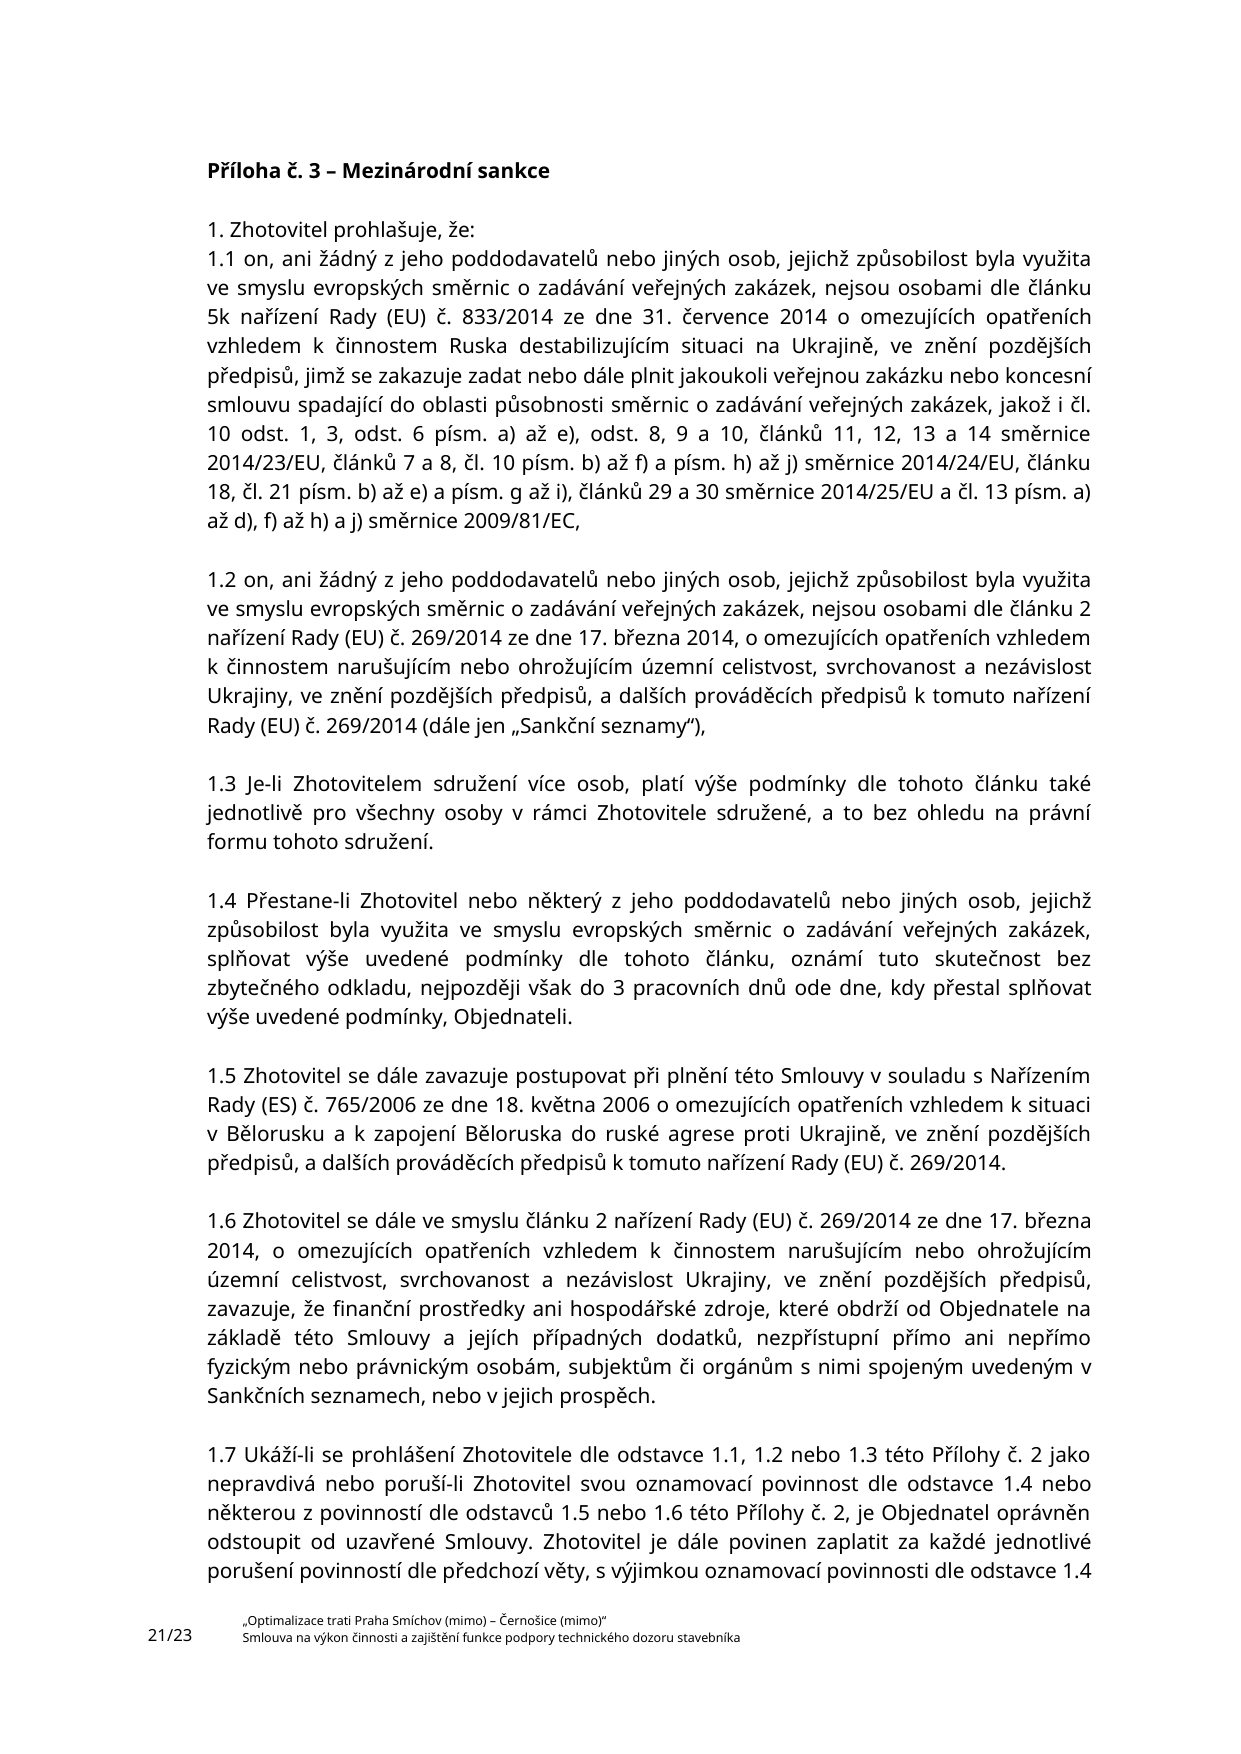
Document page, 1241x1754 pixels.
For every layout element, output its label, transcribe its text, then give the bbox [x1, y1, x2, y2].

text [207, 1439, 1092, 1585]
text 1.6 Zhotovitel se dále ve smyslu článku 2 nařízení Rady (EU) č. 269/2014 ze dne 17. března 2014, o omezujících opatřeních vzhledem k činnostem narušujícím nebo ohrožujícím územní celistvost, svrchovanost a nezávislost Ukrajiny, ve znění pozdějších předpisů, zavazuje, že finanční prostředky ani hospodářské zdroje, které obdrží od Objednatele na základě této Smlouvy a jejích případných dodatků, nezpřístupní přímo ani nepřímo fyzickým nebo právnickým osobám, subjektům či orgánům s nimi spojeným uvedeným v Sankčních seznamech, nebo v jejich prospěch. [207, 1206, 1092, 1410]
text 1.1 on, ani žádný z jeho poddodavatelů nebo jiných osob, jejichž způsobilost byla využita ve smyslu evropských směrnic o zadávání veřejných zakázek, nejsou osobami dle článku 5k nařízení Rady (EU) č. 833/2014 ze dne 31. července 2014 o omezujících opatřeních vzhledem k činnostem Ruska destabilizujícím situaci na Ukrajině, ve znění pozdějších předpisů, jimž se zakazuje zadat nebo dále plnit jakoukoli veřejnou zakázku nebo koncesní smlouvu spadající do oblasti působnosti směrnic o zadávání veřejných zakázek, jakož i čl. 10 odst. 1, 3, odst. 6 písm. a) až e), odst. 8, 9 a 10, článků 11, 12, 13 a 14 směrnice 2014/23/EU, článků 7 a 8, čl. 10 písm. b) až f) a písm. h) až j) směrnice 2014/24/EU, článku 18, čl. 21 písm. b) až e) a písm. g až i), článků 29 a 30 směrnice 2014/25/EU a čl. 13 písm. a) až d), f) až h) a j) směrnice 2009/81/EC, [207, 243, 1092, 535]
text 1.3 Je-li Zhotovitelem sdružení více osob, platí výše podmínky dle tohoto článku také jednotlivě pro všechny osoby v rámci Zhotovitele sdružené, a to bez ohledu na právní formu tohoto sdružení. [207, 768, 1092, 856]
text 1. Zhotovitel prohlašuje, že: [207, 214, 1092, 243]
text 1.4 Přestane-li Zhotovitel nebo některý z jeho poddodavatelů nebo jiných osob, jejichž způsobilost byla využita ve smyslu evropských směrnic o zadávání veřejných zakázek, splňovat výše uvedené podmínky dle tohoto článku, oznámí tuto skutečnost bez zbytečného odkladu, nejpozději však do 3 pracovních dnů ode dne, kdy přestal splňovat výše uvedené podmínky, Objednateli. [207, 885, 1092, 1031]
text Příloha č. 3 – Mezinárodní sankce [207, 156, 1092, 185]
text 1.5 Zhotovitel se dále zavazuje postupovat při plnění této Smlouvy v souladu s Nařízením Rady (ES) č. 765/2006 ze dne 18. května 2006 o omezujících opatřeních vzhledem k situaci v Bělorusku a k zapojení Běloruska do ruské agrese proti Ukrajině, ve znění pozdějších předpisů, a dalších prováděcích předpisů k tomuto nařízení Rady (EU) č. 269/2014. [207, 1060, 1092, 1176]
text 1.2 on, ani žádný z jeho poddodavatelů nebo jiných osob, jejichž způsobilost byla využita ve smyslu evropských směrnic o zadávání veřejných zakázek, nejsou osobami dle článku 2 nařízení Rady (EU) č. 269/2014 ze dne 17. března 2014, o omezujících opatřeních vzhledem k činnostem narušujícím nebo ohrožujícím územní celistvost, svrchovanost a nezávislost Ukrajiny, ve znění pozdějších předpisů, a dalších prováděcích předpisů k tomuto nařízení Rady (EU) č. 269/2014 (dále jen „Sankční seznamy“), [207, 564, 1092, 739]
